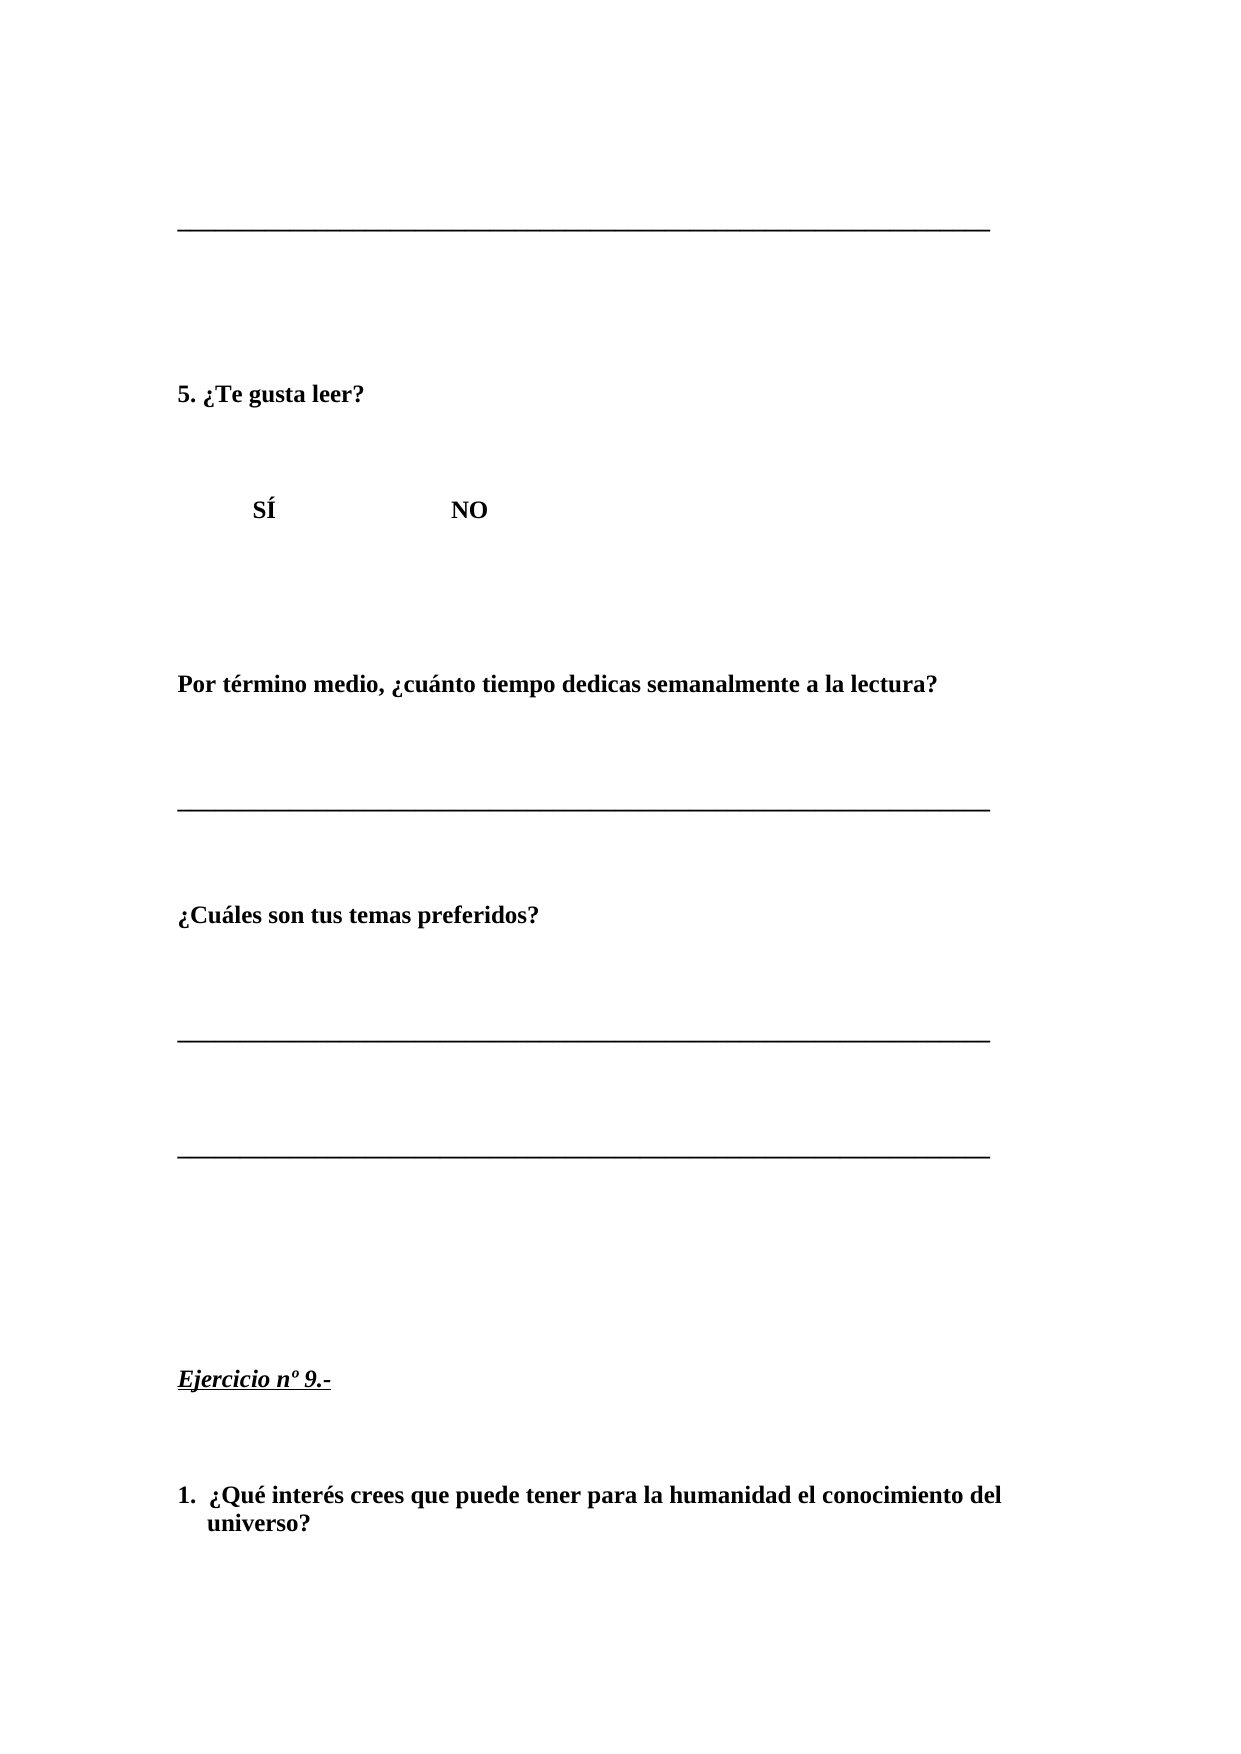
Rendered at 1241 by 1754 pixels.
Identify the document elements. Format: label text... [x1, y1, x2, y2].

text _________________________________________________________________ [177, 1016, 1063, 1045]
text _________________________________________________________________ [177, 1132, 1063, 1161]
text ¿Cuáles son tus temas preferidos? [177, 901, 1063, 929]
text Ejercicio nº 9.- [177, 1364, 1063, 1393]
text _________________________________________________________________ [177, 785, 1063, 813]
text _________________________________________________________________ [177, 206, 1063, 234]
text SÍ NO [177, 495, 1063, 524]
text Por término medio, ¿cuánto tiempo dedicas semanalmente a la lectura? [177, 669, 1063, 698]
text 1. ¿Qué interés crees que puede tener para la humanidad el conocimiento del universo? [177, 1480, 1063, 1537]
text 5. ¿Te gusta leer? [177, 379, 1063, 408]
